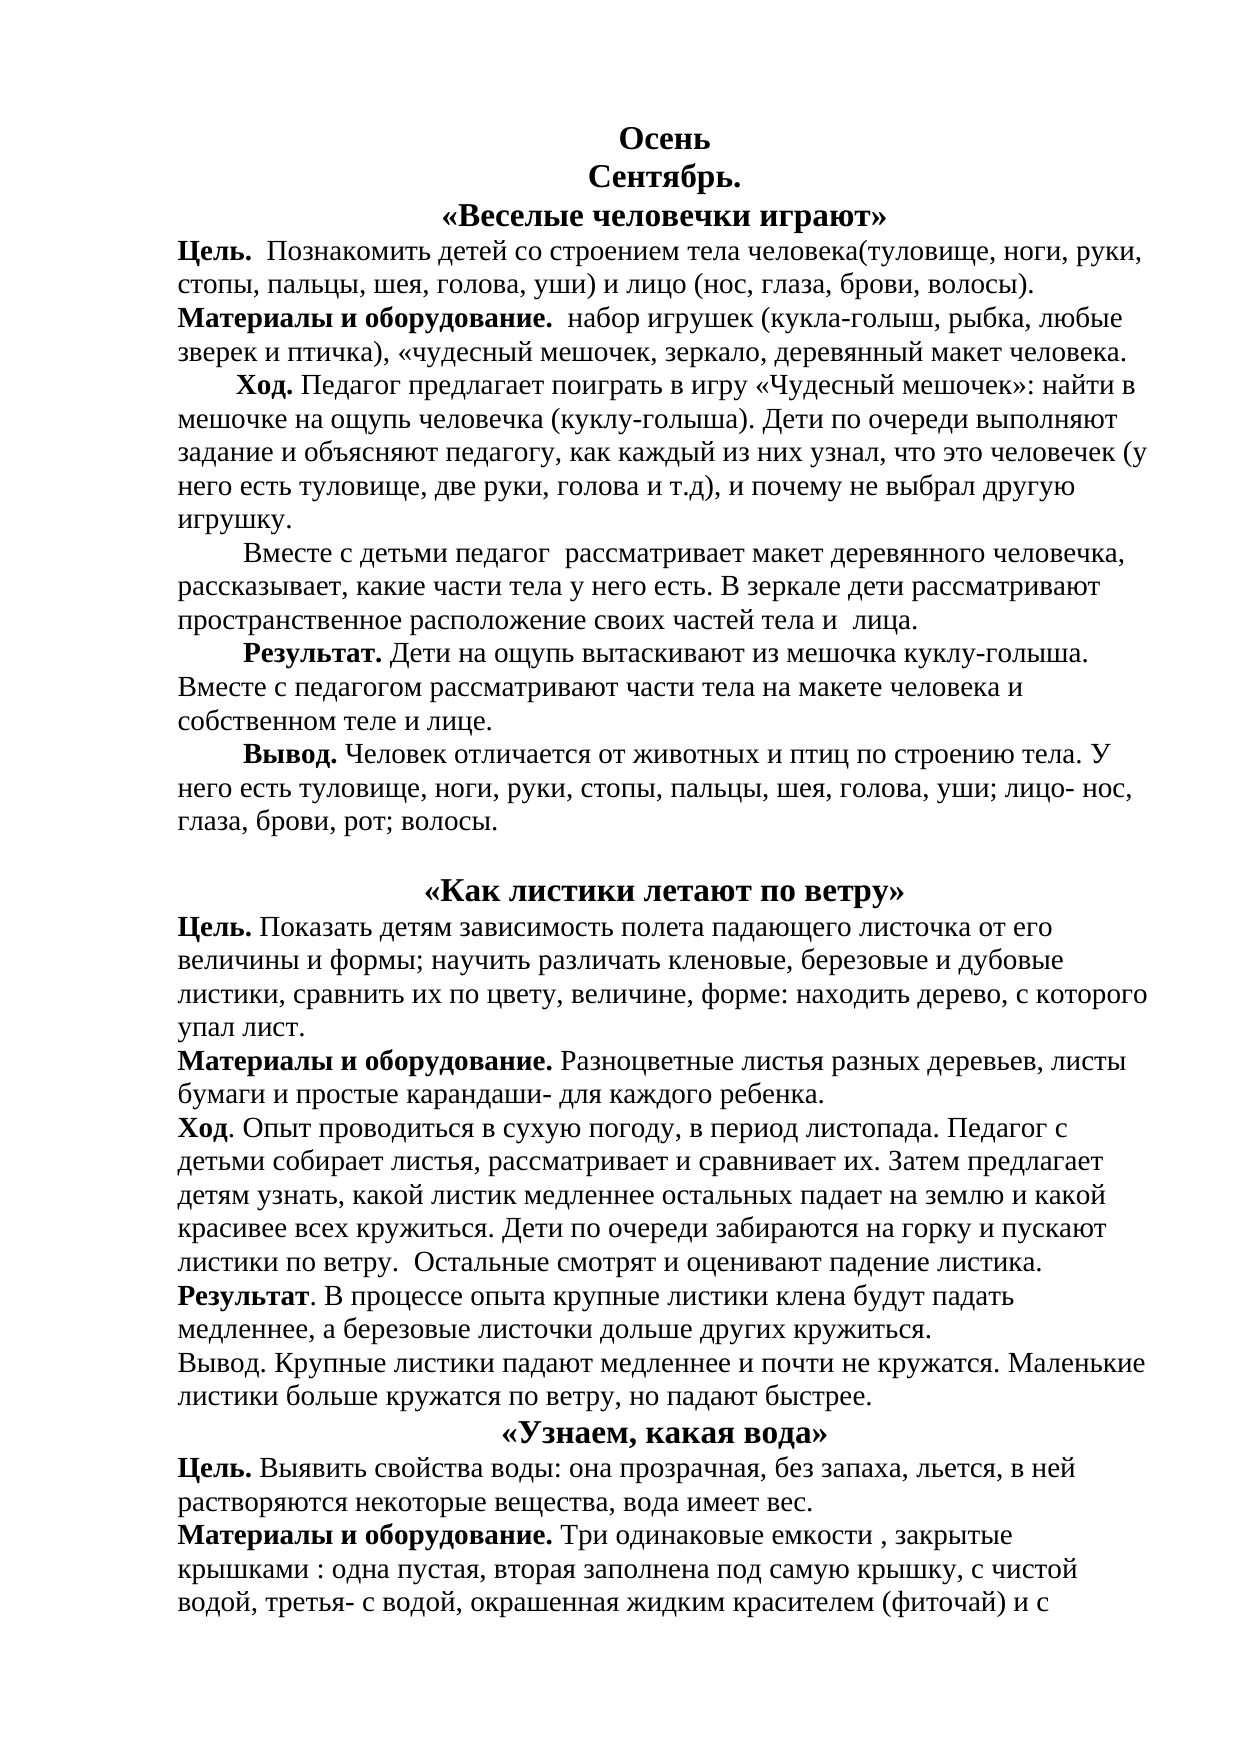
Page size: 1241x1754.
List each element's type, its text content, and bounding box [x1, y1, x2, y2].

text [177, 1517, 1152, 1618]
text Материалы и оборудование. набор игрушек (кукла-голыш, рыбка, любые зверек и птичка), «чудесный мешочек, зеркало, деревянный макет человека. [177, 300, 1152, 367]
text Цель. Показать детям зависимость полета падающего листочка от его величины и формы; научить различать кленовые, березовые и дубовые листики, сравнить их по цвету, величине, форме: находить дерево, с которого упал лист. [177, 909, 1152, 1043]
text Сентябрь. [177, 156, 1152, 195]
text Осень [177, 118, 1152, 156]
text листики больше кружатся по ветру, но падают быстрее. [177, 1378, 1152, 1412]
text Ход. Опыт проводиться в сухую погоду, в период листопада. Педагог с детьми собирает листья, рассматривает и сравнивает их. Затем предлагает детям узнать, какой листик медленнее остальных падает на землю и какой красивее всех кружиться. Дети по очереди забираются на горку и пускают листики по ветру. Остальные смотрят и оценивают падение листика. [177, 1110, 1152, 1278]
text «Веселые человечки играют» [177, 195, 1152, 233]
text Вывод. Крупные листики падают медленнее и почти не кружатся. Маленькие [177, 1345, 1152, 1378]
text Цель. Выявить свойства воды: она прозрачная, без запаха, льется, в ней растворяются некоторые вещества, вода имеет вес. [177, 1450, 1152, 1517]
text Результат. В процессе опыта крупные листики клена будут падать медленнее, а березовые листочки дольше других кружиться. [177, 1278, 1152, 1345]
text «Узнаем, какая вода» [177, 1412, 1152, 1450]
text Вместе с детьми педагог рассматривает макет деревянного человечка, рассказывает, какие части тела у него есть. В зеркале дети рассматривают пространственное расположение своих частей тела и лица. [177, 535, 1152, 636]
text Материалы и оборудование. Разноцветные листья разных деревьев, листы бумаги и простые карандаши- для каждого ребенка. [177, 1043, 1152, 1110]
text Результат. Дети на ощупь вытаскивают из мешочка куклу-голыша. Вместе с педагогом рассматривают части тела на макете человека и собственном теле и лице. [177, 636, 1152, 736]
text Ход. Педагог предлагает поиграть в игру «Чудесный мешочек»: найти в мешочке на ощупь человечка (куклу-голыша). Дети по очереди выполняют задание и объясняют педагогу, как каждый из них узнал, что это человечек (у него есть туловище, две руки, голова и т.д), и почему не выбрал другую игрушку. [177, 367, 1152, 535]
text «Как листики летают по ветру» [177, 870, 1152, 909]
text Вывод. Человек отличается от животных и птиц по строению тела. У него есть туловище, ноги, руки, стопы, пальцы, шея, голова, уши; лицо- нос, глаза, брови, рот; волосы. [177, 736, 1152, 837]
text Цель. Познакомить детей со строением тела человека(туловище, ноги, руки, стопы, пальцы, шея, голова, уши) и лицо (нос, глаза, брови, волосы). [177, 233, 1152, 300]
